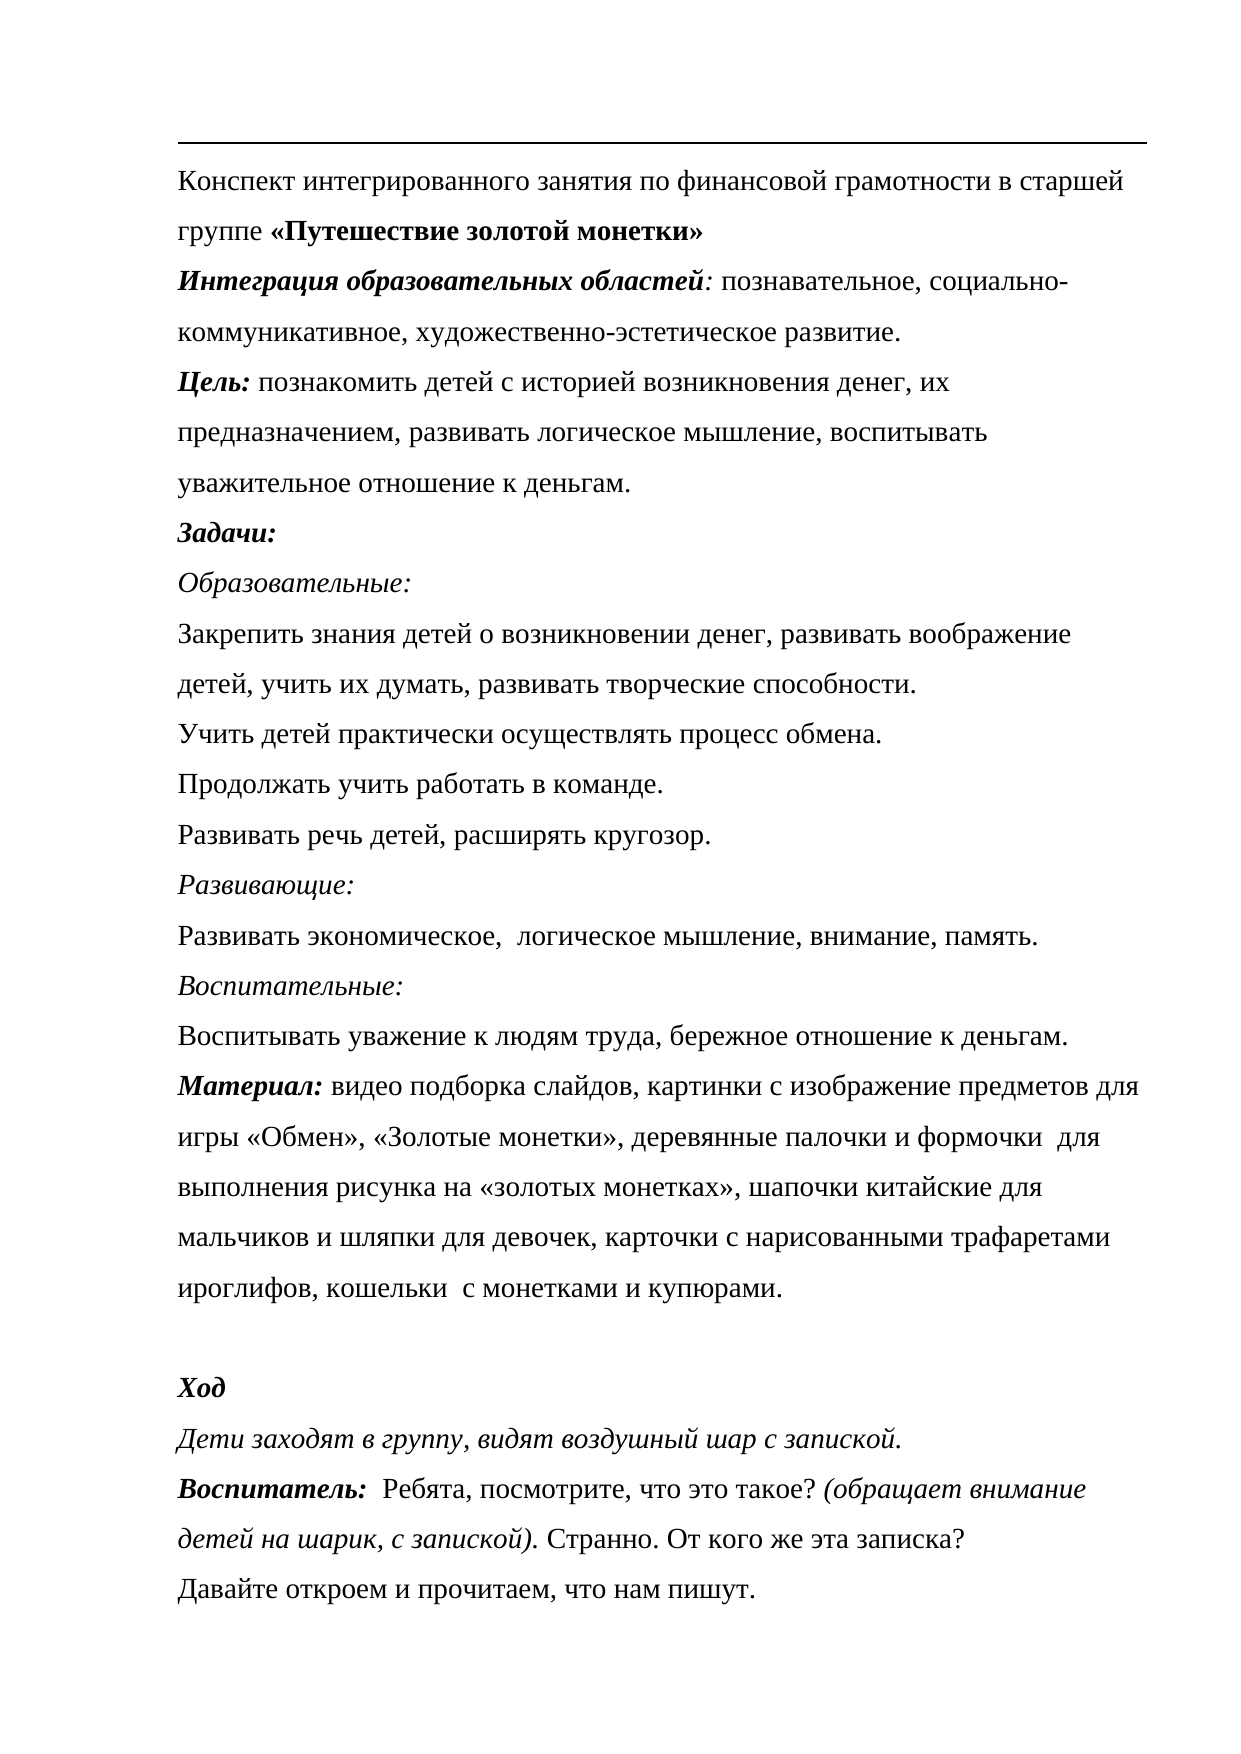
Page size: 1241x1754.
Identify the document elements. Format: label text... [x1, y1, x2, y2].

text Конспект интегрированного занятия по финансовой грамотности в старшей группе «Путешествие золотой монетки» [177, 118, 1152, 247]
text Воспитательные: [177, 968, 1152, 1001]
text Учить детей практически осуществлять процесс обмена. [177, 716, 1152, 750]
text Образовательные: [177, 565, 1152, 599]
text Развивать речь детей, расширять кругозор. [177, 817, 1152, 851]
text Воспитатель: Ребята, посмотрите, что это такое? (обращает внимание детей на шарик, с запиской). Странно. От кого же эта записка? [177, 1471, 1152, 1555]
text Цель: познакомить детей с историей возникновения денег, их предназначением, развивать логическое мышление, воспитывать уважительное отношение к деньгам. [177, 364, 1152, 498]
text Продолжать учить работать в команде. [177, 767, 1152, 800]
text Ход [177, 1370, 1152, 1404]
text Материал: видео подборка слайдов, картинки с изображение предметов для игры «Обмен», «Золотые монетки», деревянные палочки и формочки для выполнения рисунка на «золотых монетках», шапочки китайские для мальчиков и шляпки для девочек, карточки с нарисованными трафаретами ироглифов, кошельки с монетками и купюрами. [177, 1068, 1152, 1303]
text Интеграция образовательных областей: познавательное, социально-коммуникативное, художественно-эстетическое развитие. [177, 263, 1152, 347]
text Давайте откроем и прочитаем, что нам пишут. [177, 1572, 1152, 1605]
text Закрепить знания детей о возникновении денег, развивать воображение детей, учить их думать, развивать творческие способности. [177, 616, 1152, 699]
text Воспитывать уважение к людям труда, бережное отношение к деньгам. [177, 1018, 1152, 1052]
text Развивающие: [177, 867, 1152, 901]
text Развивать экономическое, логическое мышление, внимание, память. [177, 918, 1152, 951]
text Задачи: [177, 515, 1152, 549]
text Дети заходят в группу, видят воздушный шар с запиской. [177, 1421, 1152, 1454]
